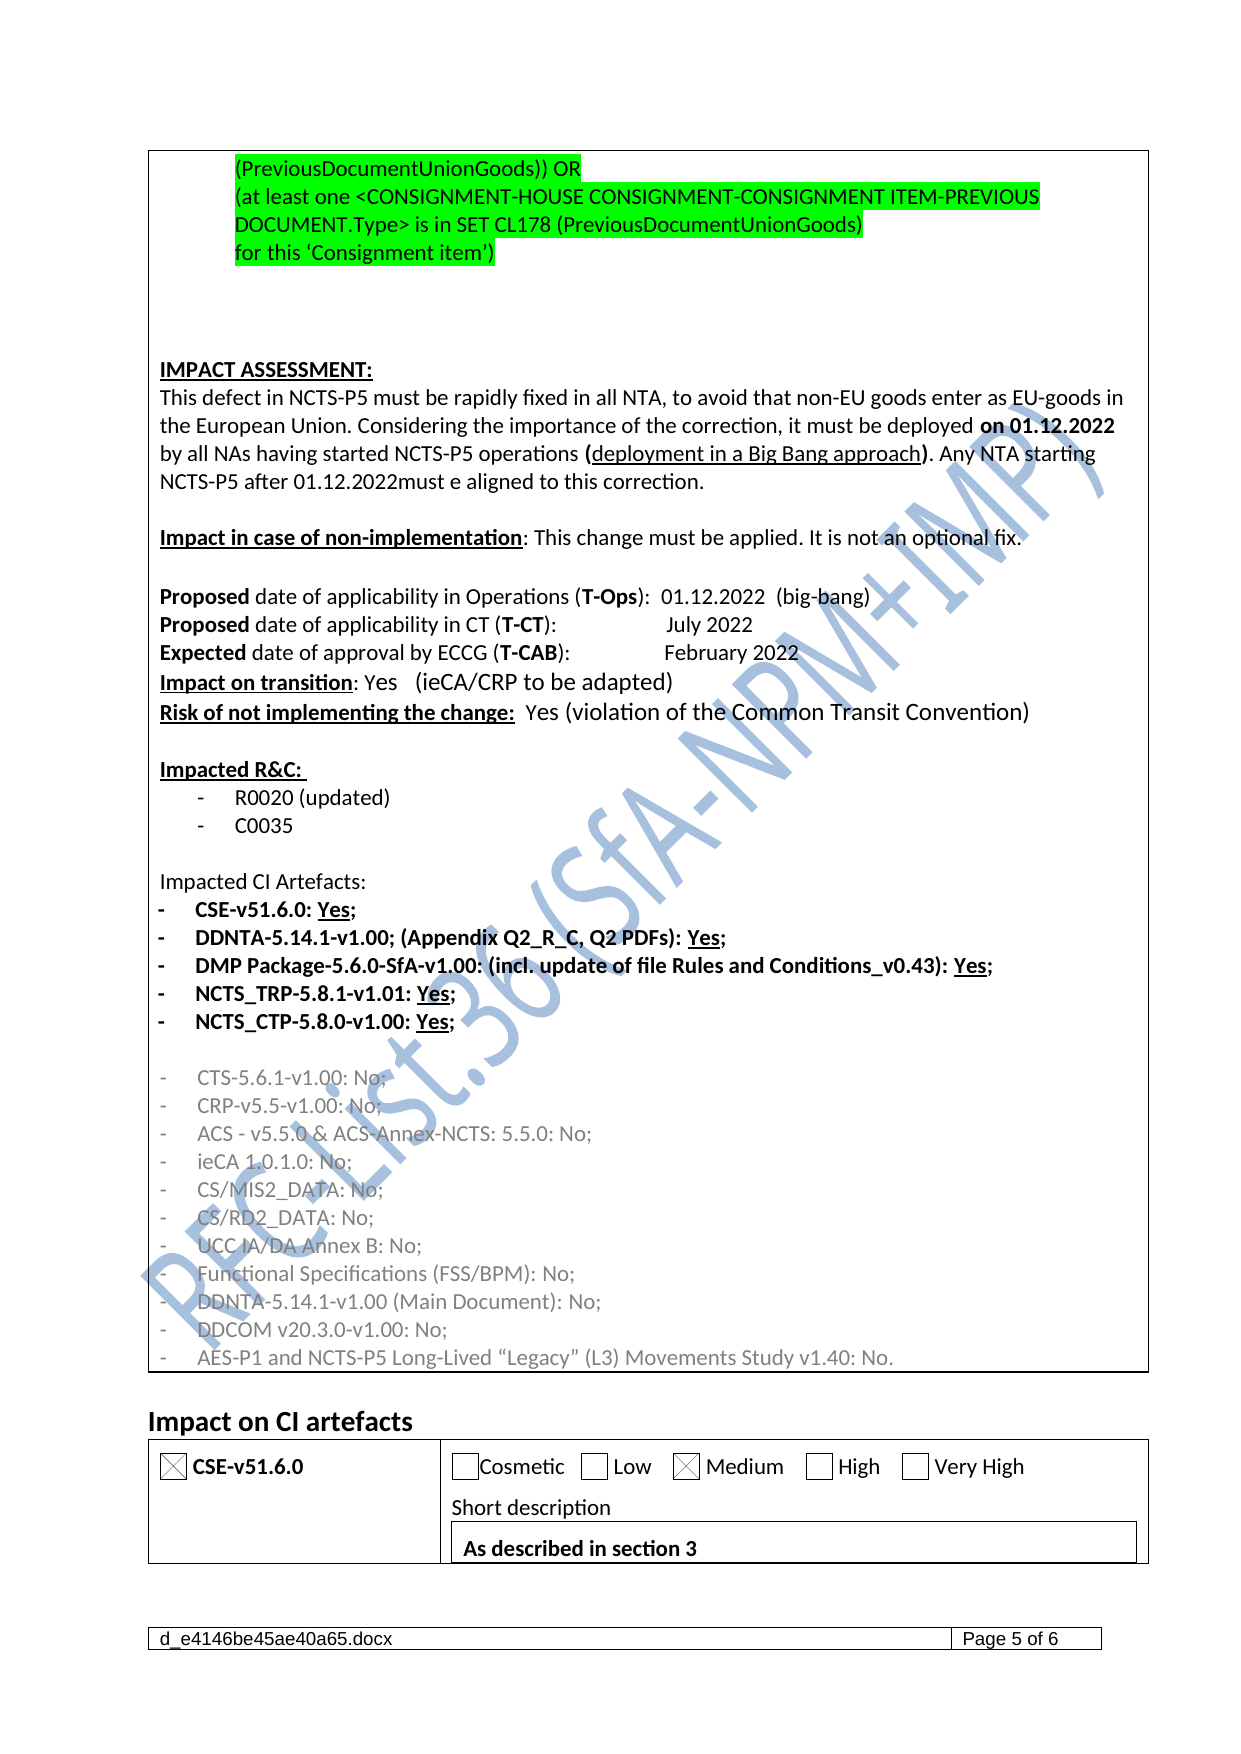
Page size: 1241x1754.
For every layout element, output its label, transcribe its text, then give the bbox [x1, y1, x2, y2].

table_header Cosmetic Low Medium High Very High Short description [441, 1440, 1148, 1563]
table_header CSE-v51.6.0 [149, 1440, 440, 1563]
text Impact on CI artefacts [148, 1403, 1102, 1438]
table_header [149, 151, 1148, 1371]
